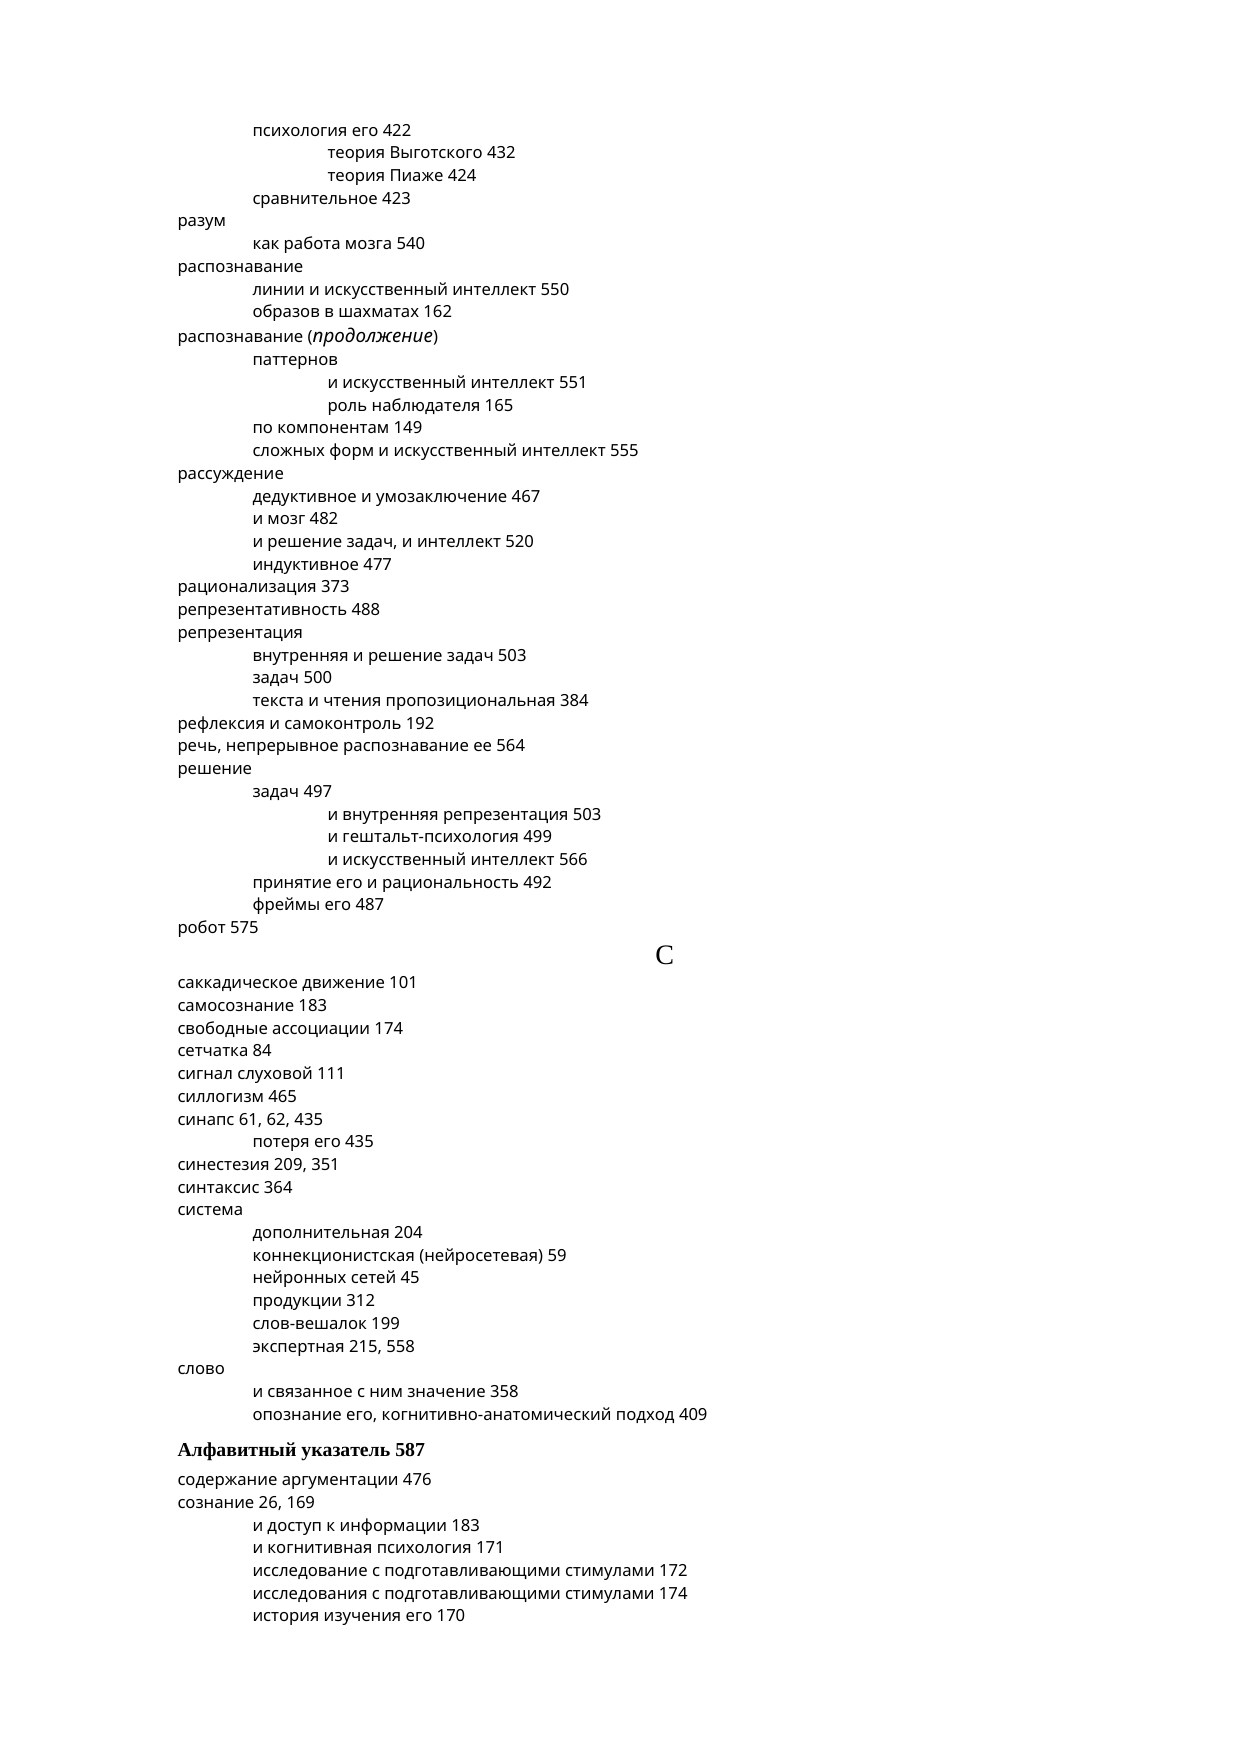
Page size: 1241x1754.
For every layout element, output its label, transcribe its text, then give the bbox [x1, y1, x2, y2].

text сигнал слуховой 111 [177, 1062, 1152, 1084]
text сравнительное 423 [252, 186, 1152, 209]
text слово [177, 1357, 1152, 1379]
text нейронных сетей 45 [252, 1266, 1152, 1289]
text по компонентам 149 [252, 416, 1152, 439]
text теория Пиаже 424 [327, 163, 1152, 186]
text и доступ к информации 183 [252, 1513, 1152, 1536]
text роль наблюдателя 165 [327, 393, 1152, 416]
text сложных форм и искусственный интеллект 555 [252, 439, 1152, 462]
text и гештальт-психология 499 [327, 825, 1152, 848]
text теория Выготского 432 [327, 141, 1152, 163]
text коннекционистская (нейросетевая) 59 [252, 1243, 1152, 1266]
text синтаксис 364 [177, 1175, 1152, 1198]
text рационализация 373 [177, 575, 1152, 598]
text рассуждение [177, 462, 1152, 484]
text сознание 26, 169 [177, 1491, 1152, 1513]
text образов в шахматах 162 [252, 300, 1152, 322]
text фреймы его 487 [252, 893, 1152, 916]
text Алфавитный указатель 587 [177, 1437, 1152, 1460]
text содержание аргументации 476 [177, 1468, 1152, 1491]
text исследование с подготавливающими стимулами 172 [252, 1559, 1152, 1581]
text система [177, 1198, 1152, 1221]
text внутренняя и решение задач 503 [252, 643, 1152, 666]
text С [177, 938, 1152, 971]
text распознавание (продолжение) [177, 322, 1152, 348]
text речь, непрерывное распознавание ее 564 [177, 734, 1152, 757]
text рефлексия и самоконтроль 192 [177, 711, 1152, 734]
text самосознание 183 [177, 993, 1152, 1016]
text текста и чтения пропозициональная 384 [252, 689, 1152, 711]
text репрезентативность 488 [177, 598, 1152, 621]
text и искусственный интеллект 566 [327, 848, 1152, 870]
text индуктивное 477 [252, 552, 1152, 575]
text репрезентация [177, 621, 1152, 643]
text как работа мозга 540 [252, 232, 1152, 254]
text задач 500 [252, 666, 1152, 689]
text продукции 312 [252, 1289, 1152, 1311]
text опознание его, когнитивно-анатомический подход 409 [252, 1402, 1152, 1425]
text и мозг 482 [252, 507, 1152, 530]
text исследования с подготавливающими стимулами 174 [252, 1581, 1152, 1604]
text дедуктивное и умозаключение 467 [252, 484, 1152, 507]
text синестезия 209, 351 [177, 1152, 1152, 1175]
text распознавание [177, 254, 1152, 277]
text паттернов [252, 348, 1152, 371]
text принятие его и рациональность 492 [252, 870, 1152, 893]
text и связанное с ним значение 358 [252, 1379, 1152, 1402]
text слов-вешалок 199 [252, 1311, 1152, 1334]
text и искусственный интеллект 551 [327, 371, 1152, 393]
text силлогизм 465 [177, 1084, 1152, 1107]
text и когнитивная психология 171 [252, 1536, 1152, 1559]
text разум [177, 209, 1152, 232]
text робот 575 [177, 916, 1152, 938]
text психология его 422 [252, 118, 1152, 141]
text свободные ассоциации 174 [177, 1016, 1152, 1039]
text задач 497 [252, 779, 1152, 802]
text сетчатка 84 [177, 1039, 1152, 1062]
text экспертная 215, 558 [252, 1334, 1152, 1357]
text и решение задач, и интеллект 520 [252, 530, 1152, 552]
text потеря его 435 [252, 1130, 1152, 1152]
text история изучения его 170 [252, 1604, 1152, 1627]
text саккадическое движение 101 [177, 971, 1152, 993]
text дополнительная 204 [252, 1221, 1152, 1243]
text и внутренняя репрезентация 503 [327, 802, 1152, 825]
text решение [177, 757, 1152, 779]
text линии и искусственный интеллект 550 [252, 277, 1152, 300]
text синапс 61, 62, 435 [177, 1107, 1152, 1130]
